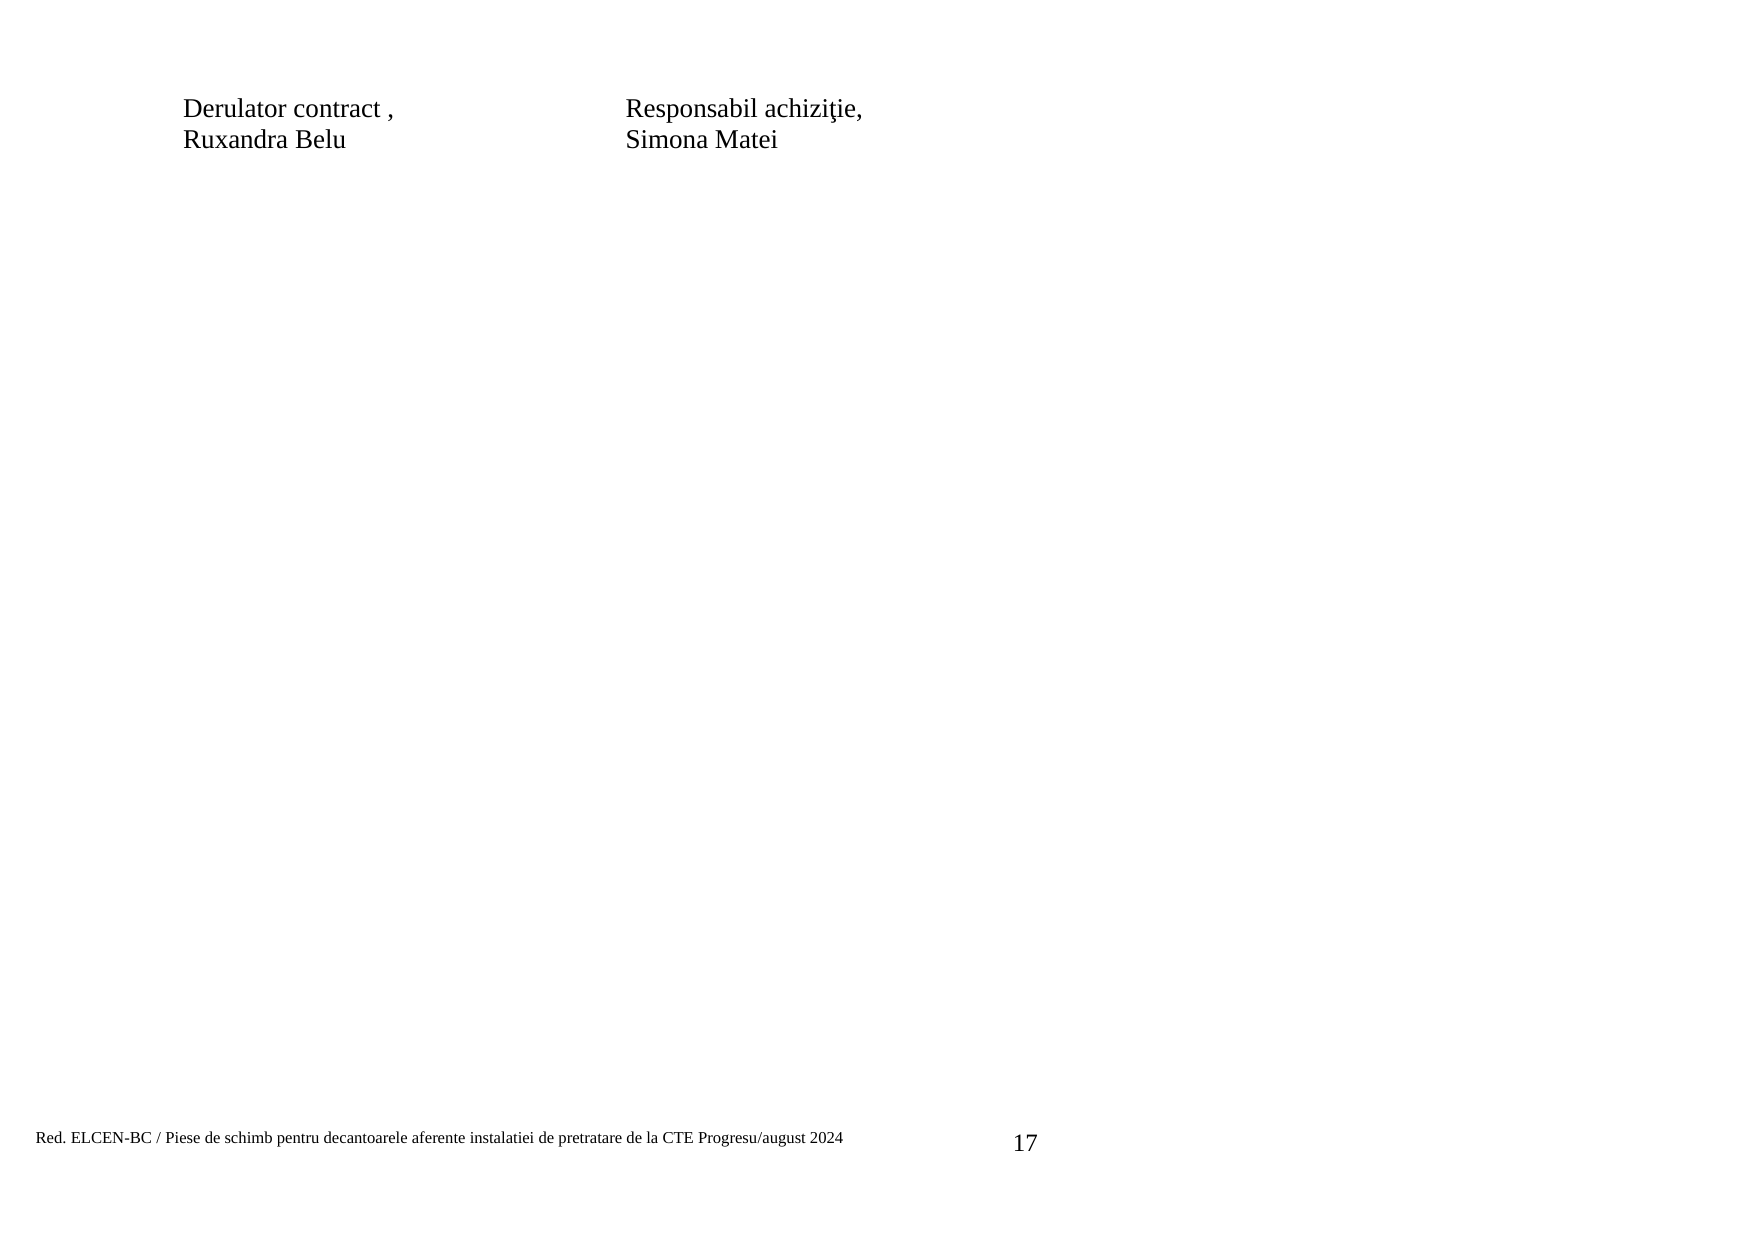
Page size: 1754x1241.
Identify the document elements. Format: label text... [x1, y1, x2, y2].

text Ruxandra Belu Simona Matei [35, 123, 1680, 154]
text Derulator contract , Responsabil achiziţie, [35, 92, 1680, 123]
